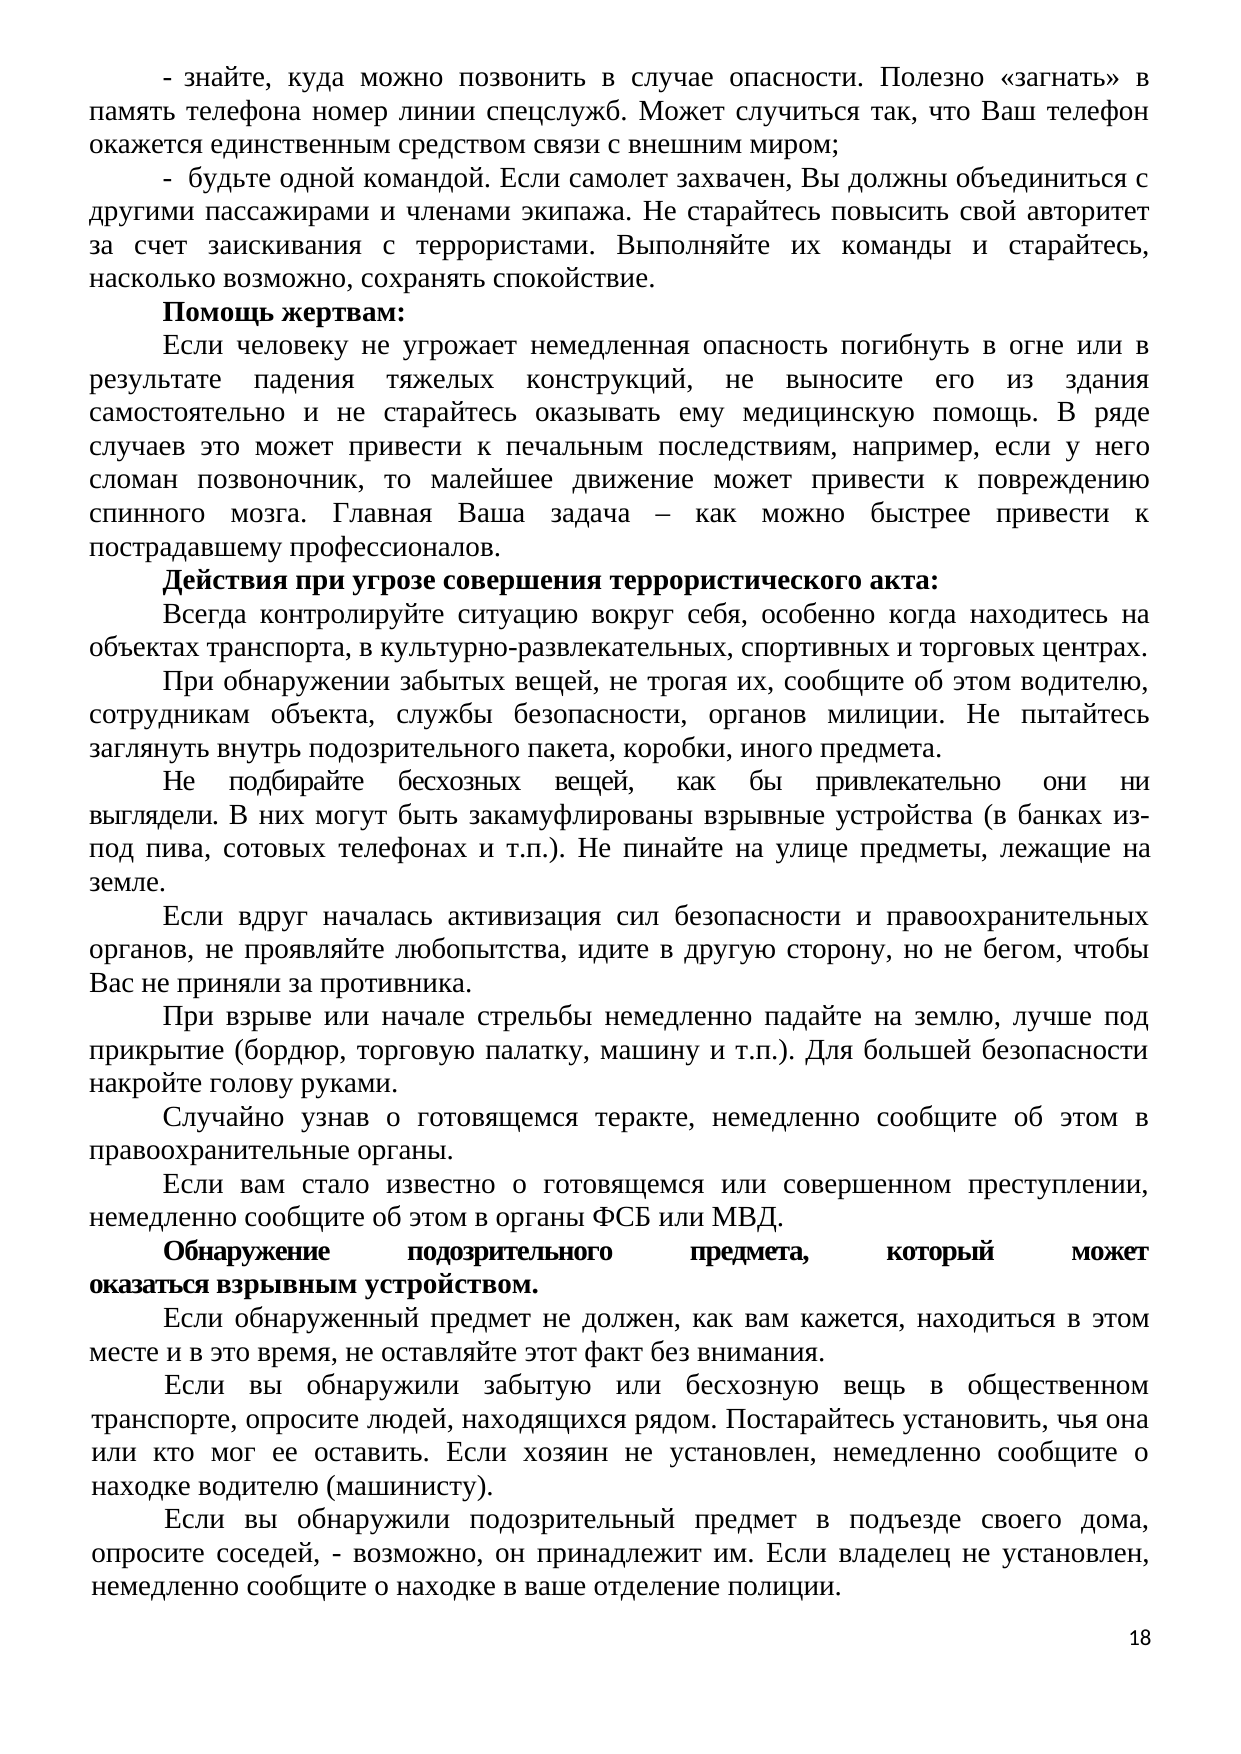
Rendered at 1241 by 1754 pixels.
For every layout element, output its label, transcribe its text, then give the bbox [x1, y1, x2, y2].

text Всегда контролируйте ситуацию вокруг себя, особенно когда находитесь на объектах транспорта, в культурно-развлекательных, спортивных и торговых центрах. [89, 596, 1150, 663]
text Если вы обнаружили подозрительный предмет в подъезде своего дома, опросите соседей, - возможно, он принадлежит им. Если владелец не установлен, немедленно сообщите о находке в ваше отделение полиции. [91, 1501, 1151, 1602]
text Случайно узнав о готовящемся теракте, немедленно сообщите об этом в правоохранительные органы. [89, 1099, 1150, 1166]
text Обнаружение подозрительного предмета, который может оказаться взрывным устройством. [89, 1233, 1151, 1300]
text Помощь жертвам: [89, 294, 1151, 327]
text - знайте, куда можно позвонить в случае опасности. Полезно «загнать» в память телефона номер линии спецслужб. Может случиться так, что Ваш телефон окажется единственным средством связи с внешним миром; [89, 59, 1150, 160]
text Если человеку не угрожает немедленная опасность погибнуть в огне или в результате падения тяжелых конструкций, не выносите его из здания самостоятельно и не старайтесь оказывать ему медицинскую помощь. В ряде случаев это может привести к печальным последствиям, например, если у него сломан позвоночник, то малейшее движение может привести к повреждению спинного мозга. Главная Ваша задача – как можно быстрее привести к пострадавшему профессионалов. [89, 327, 1151, 562]
text При взрыве или начале стрельбы немедленно падайте на землю, лучше под прикрытие (бордюр, торговую палатку, машину и т.п.). Для большей безопасности накройте голову руками. [89, 998, 1150, 1099]
text Если вдруг началась активизация сил безопасности и правоохранительных органов, не проявляйте любопытства, идите в другую сторону, но не бегом, чтобы Вас не приняли за противника. [89, 898, 1150, 998]
text Не подбирайте бесхозных вещей, как бы привлекательно они ни выглядели. В них могут быть закамуфлированы взрывные устройства (в банках из-под пива, сотовых телефонах и т.п.). Не пинайте на улице предметы, лежащие на земле. [89, 763, 1151, 898]
text Действия при угрозе совершения террористического акта: [162, 562, 1151, 596]
text Если обнаруженный предмет не должен, как вам кажется, находиться в этом месте и в это время, не оставляйте этот факт без внимания. [89, 1300, 1150, 1367]
text Если вы обнаружили забытую или бесхозную вещь в общественном транспорте, опросите людей, находящихся рядом. Постарайтесь установить, чья она или кто мог ее оставить. Если хозяин не установлен, немедленно сообщите о находке водителю (машинисту). [91, 1367, 1150, 1501]
text Если вам стало известно о готовящемся или совершенном преступлении, немедленно сообщите об этом в органы ФСБ или МВД. [89, 1166, 1149, 1233]
text При обнаружении забытых вещей, не трогая их, сообщите об этом водителю, сотрудникам объекта, службы безопасности, органов милиции. Не пытайтесь заглянуть внутрь подозрительного пакета, коробки, иного предмета. [89, 663, 1150, 763]
text - будьте одной командой. Если самолет захвачен, Вы должны объединиться с другими пассажирами и членами экипажа. Не старайтесь повысить свой авторитет за счет заискивания с террористами. Выполняйте их команды и старайтесь, насколько возможно, сохранять спокойствие. [89, 160, 1150, 294]
